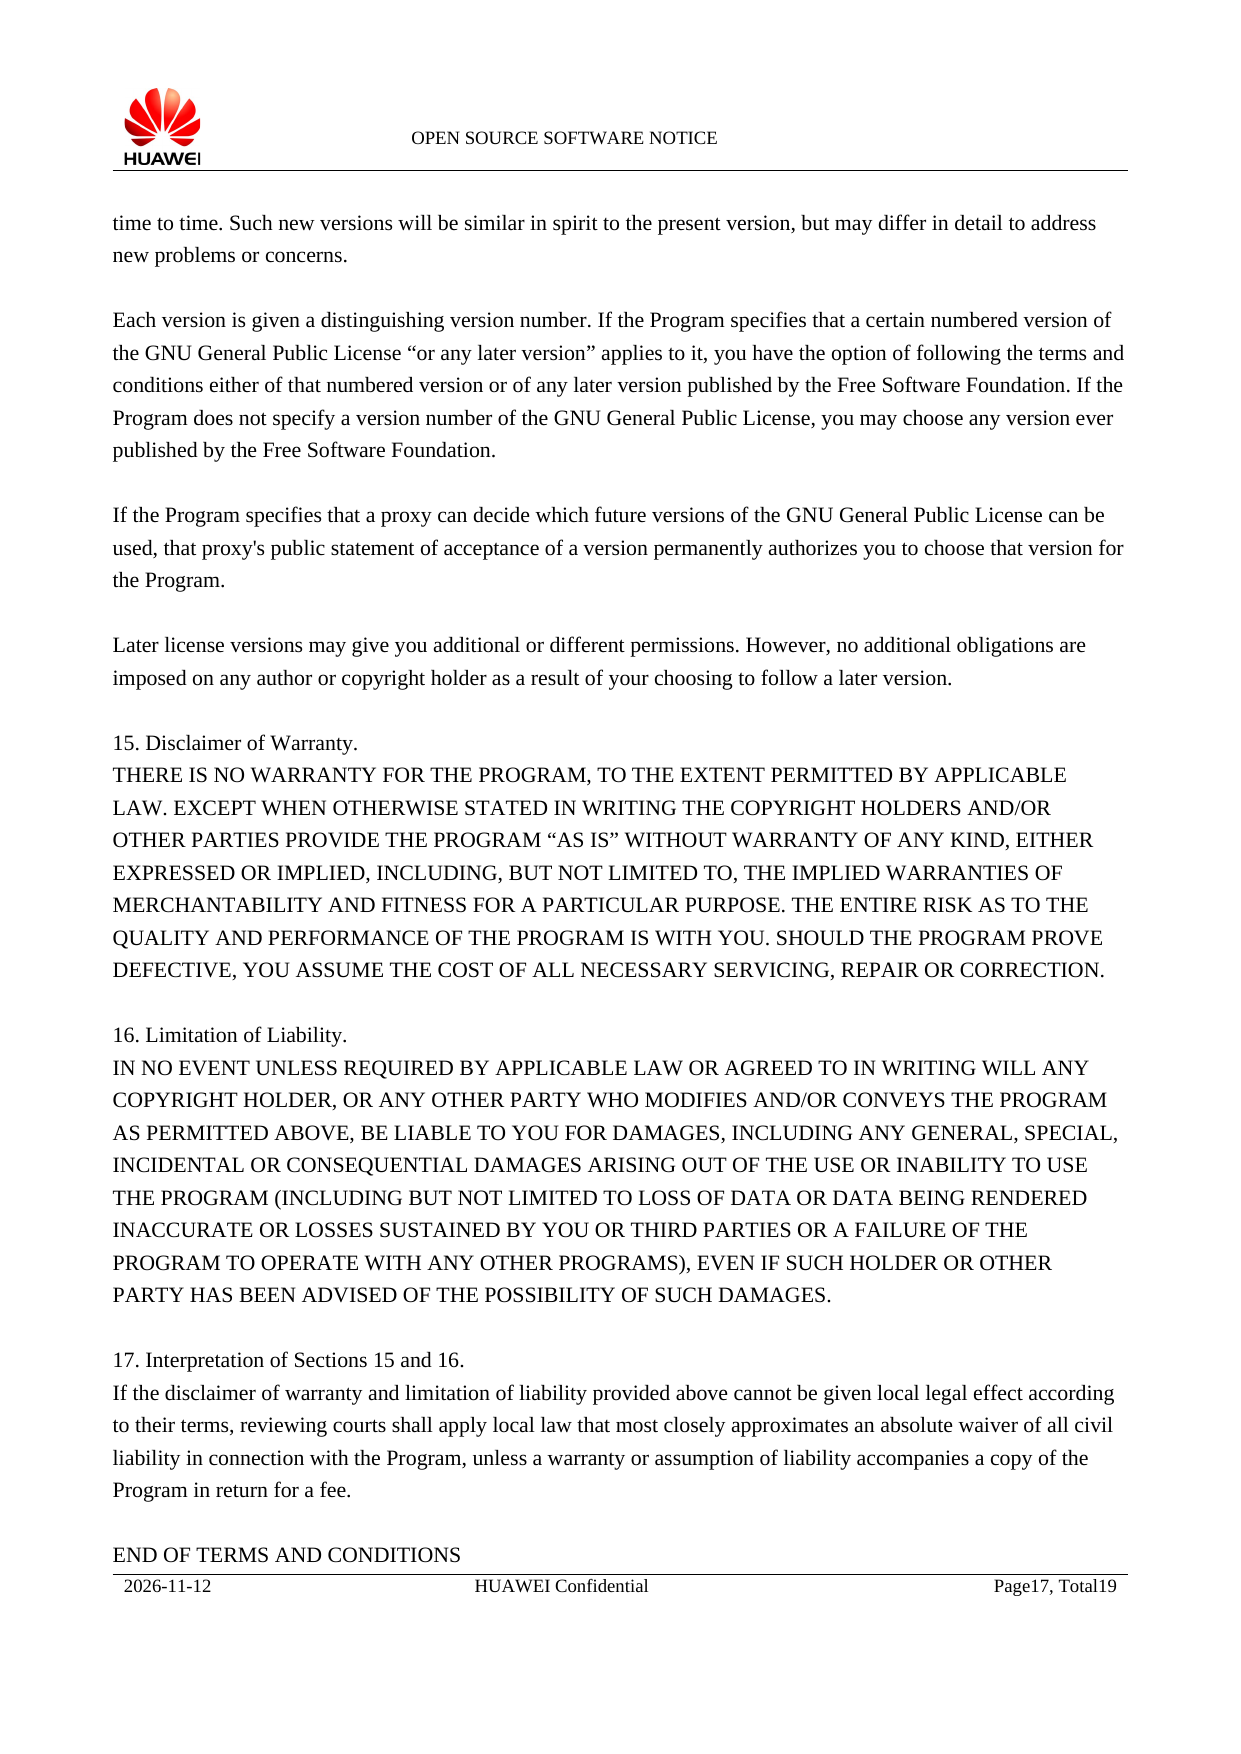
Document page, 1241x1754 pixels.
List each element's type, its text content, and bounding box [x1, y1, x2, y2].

picture [124, 88, 201, 165]
